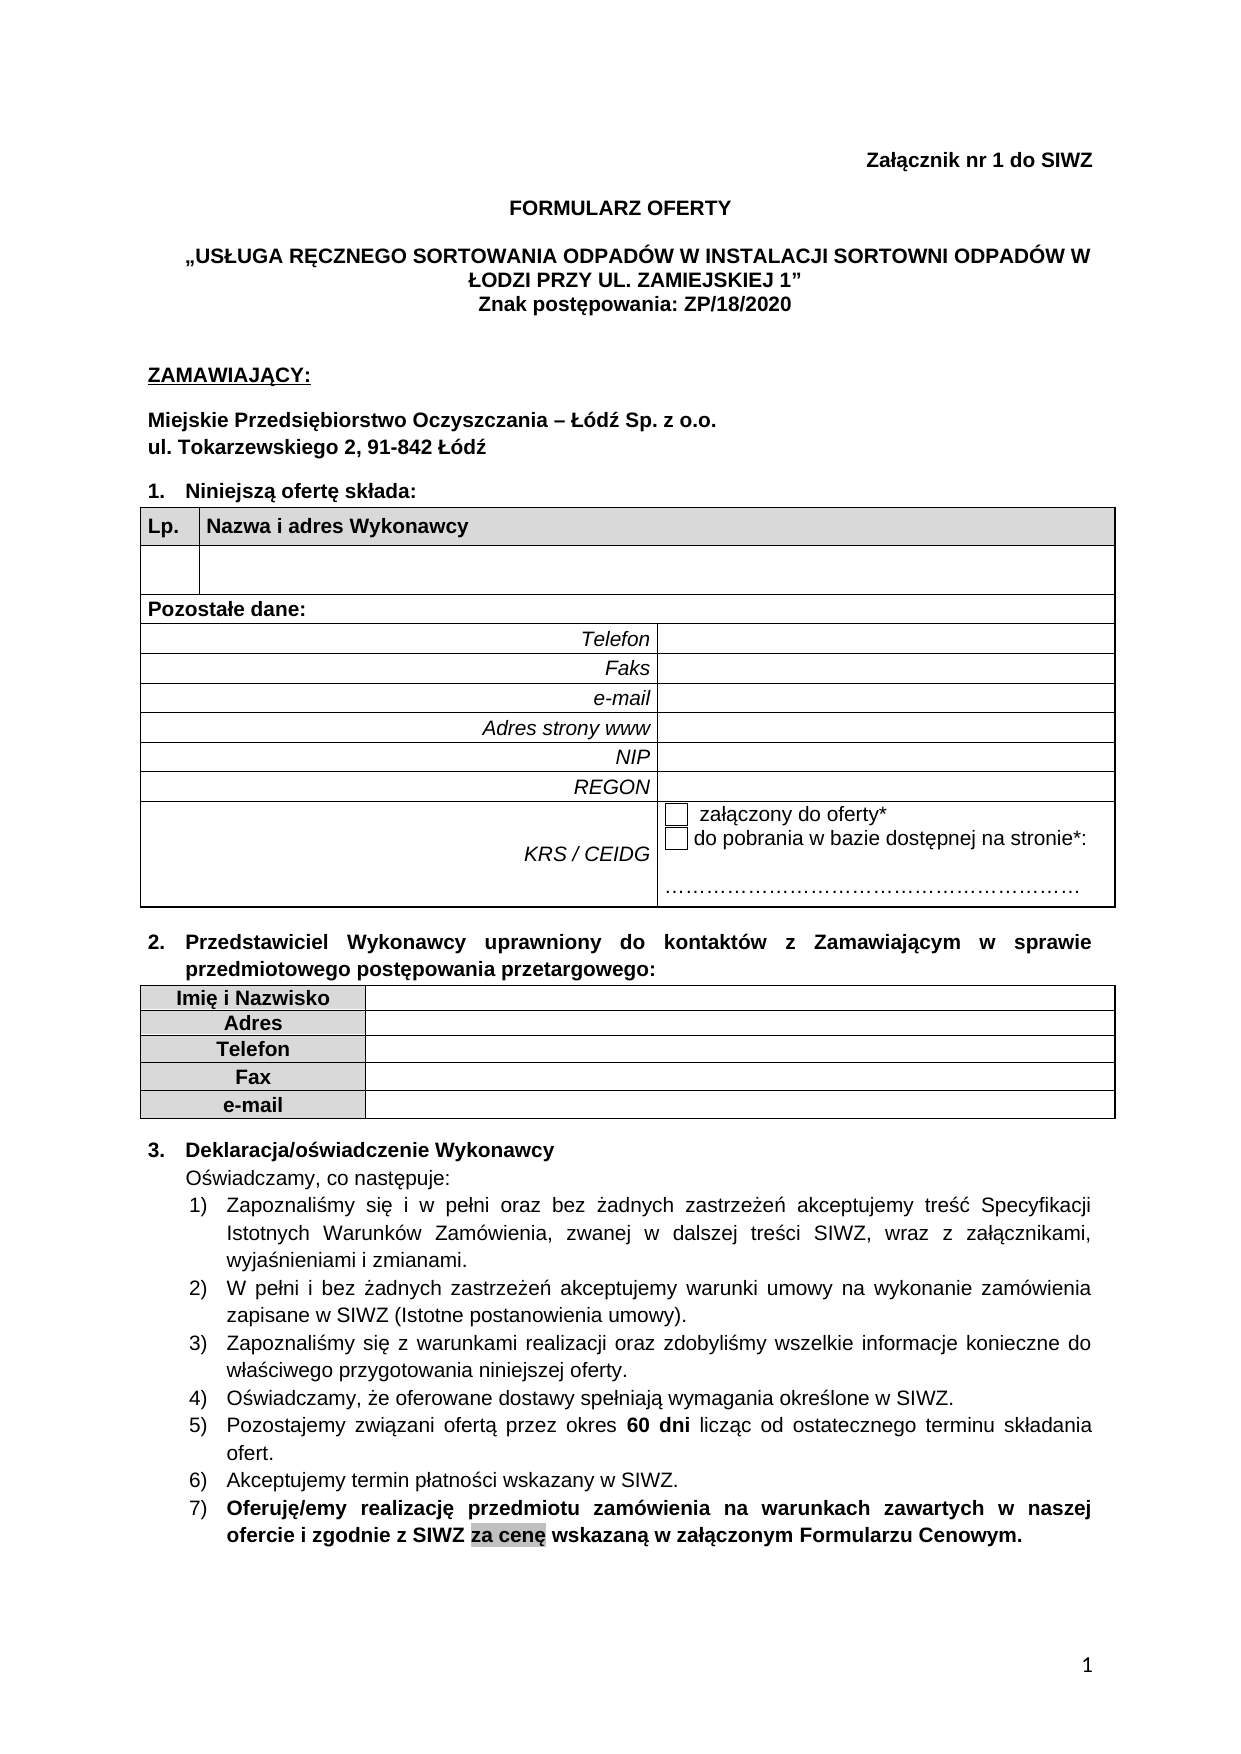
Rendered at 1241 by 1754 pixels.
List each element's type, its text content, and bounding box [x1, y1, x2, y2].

table_cell [658, 743, 1114, 771]
table_cell Telefon [141, 624, 657, 653]
text ul. Tokarzewskiego 2, 91-842 Łódź [148, 435, 1093, 459]
list Akceptujemy termin płatności wskazany w SIWZ. [189, 1468, 1093, 1492]
table_cell Adres [141, 1011, 365, 1034]
table_cell NIP [141, 743, 657, 771]
table_cell [141, 546, 199, 594]
table_cell [366, 1091, 1114, 1118]
table_cell [658, 713, 1114, 742]
table_header Lp. [141, 508, 199, 545]
list Przedstawiciel Wykonawcy uprawniony do kontaktów z Zamawiającym w sprawie przedmiotowego postępowania przetargowego: [148, 929, 1093, 981]
list Zapoznaliśmy się i w pełni oraz bez żadnych zastrzeżeń akceptujemy treść Specyfikacji Istotnych Warunków Zamówienia, zwanej w dalszej treści SIWZ, wraz z załącznikami, wyjaśnieniami i zmianami. [189, 1193, 1093, 1272]
text FORMULARZ OFERTY [148, 196, 1093, 219]
table_header [366, 986, 1114, 1009]
table_cell [658, 772, 1114, 801]
table_cell KRS / CEIDG [141, 802, 657, 906]
table_cell Fax [141, 1063, 365, 1090]
table_cell [366, 1036, 1114, 1062]
list W pełni i bez żadnych zastrzeżeń akceptujemy warunki umowy na wykonanie zamówienia zapisane w SIWZ (Istotne postanowienia umowy). [189, 1276, 1093, 1327]
table_cell Adres strony www [141, 713, 657, 742]
list Oświadczamy, że oferowane dostawy spełniają wymagania określone w SIWZ. [189, 1386, 1093, 1409]
table_cell e-mail [141, 1091, 365, 1118]
list Oferuję/emy realizację przedmiotu zamówienia na warunkach zawartych w naszej ofercie i zgodnie z SIWZ za cenę wskazaną w załączonym Formularzu Cenowym. [189, 1496, 1093, 1547]
table_cell [658, 654, 1114, 682]
table_cell Telefon [141, 1036, 365, 1062]
text Znak postępowania: ZP/18/2020 [148, 291, 1122, 315]
text Miejskie Przedsiębiorstwo Oczyszczania – Łódź Sp. z o.o. [148, 407, 1122, 431]
list Zapoznaliśmy się z warunkami realizacji oraz zdobyliśmy wszelkie informacje konieczne do właściwego przygotowania niniejszej oferty. [189, 1331, 1093, 1382]
table_cell Pozostałe dane: [141, 595, 1114, 623]
table_cell Faks [141, 654, 657, 682]
list Deklaracja/oświadczenie Wykonawcy [148, 1138, 1093, 1162]
table_cell [366, 1011, 1114, 1034]
table_header Nazwa i adres Wykonawcy [200, 508, 1114, 545]
text Załącznik nr 1 do SIWZ [148, 148, 1093, 172]
text Oświadczamy, co następuje: [185, 1166, 1093, 1189]
list Niniejszą ofertę składa: [148, 479, 1093, 503]
table_cell [366, 1063, 1114, 1090]
text „USŁUGA RĘCZNEGO SORTOWANIA ODPADÓW W INSTALACJI SORTOWNI ODPADÓW W ŁODZI PRZY UL. ZAMIEJSKIEJ 1” [148, 243, 1122, 291]
text ZAMAWIAJĄCY: [148, 363, 1122, 387]
table_cell [200, 546, 1114, 594]
table_cell [658, 624, 1114, 653]
table_cell załączony do oferty* do pobrania w bazie dostępnej na stronie*: …………………………………………………… . [658, 802, 1114, 906]
list Pozostajemy związani ofertą przez okres 60 dni licząc od ostatecznego terminu składania ofert. [189, 1413, 1093, 1464]
table_header Imię i Nazwisko [141, 986, 365, 1009]
table_cell [658, 684, 1114, 712]
table_cell e-mail [141, 684, 657, 712]
table_cell REGON [141, 772, 657, 801]
